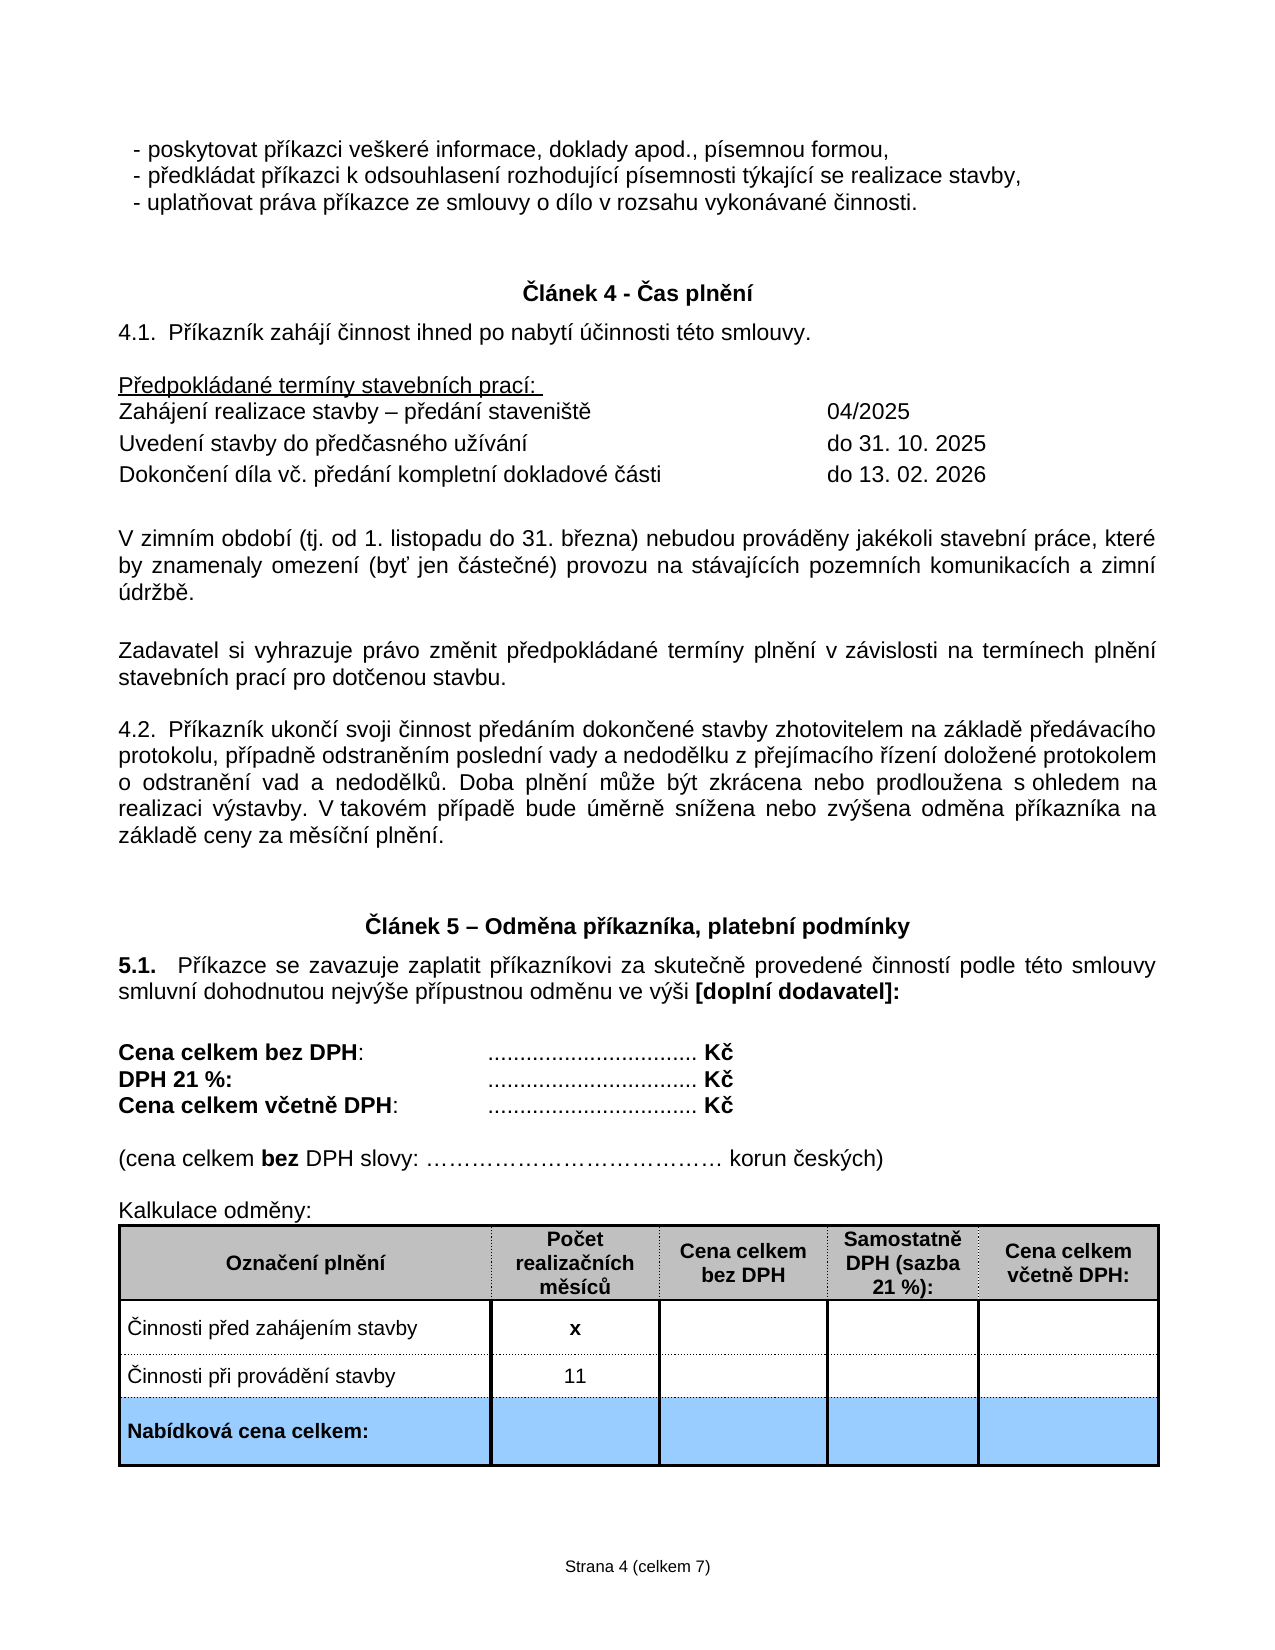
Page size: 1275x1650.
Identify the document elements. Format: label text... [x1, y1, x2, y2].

table_cell [980, 1301, 1157, 1354]
table_header Počet realizačních měsíců [491, 1227, 659, 1299]
text Zadavatel si vyhrazuje právo změnit předpokládané termíny plnění v závislosti na termínech plnění stavebních prací pro dotčenou stavbu. [118, 637, 1157, 690]
text Předpokládané termíny stavebních prací: [118, 372, 1157, 398]
text Cena celkem včetně DPH: ................................. Kč [118, 1092, 1157, 1118]
table_header Cena celkem včetně DPH: [979, 1227, 1157, 1299]
text V zimním období (tj. od 1. listopadu do 31. března) nebudou prováděny jakékoli stavební práce, které by znamenaly omezení (byť jen částečné) provozu na stávajících pozemních komunikacích a zimní údržbě. [118, 524, 1157, 606]
title Dokončení díla vč. předání kompletní dokladové části do 13. 02. 2026 [119, 461, 1157, 487]
table_cell [980, 1354, 1157, 1397]
table_cell [829, 1354, 977, 1397]
text - předkládat příkazci k odsouhlasení rozhodující písemnosti týkající se realizace stavby, [133, 162, 1157, 188]
table_header Samostatně DPH (sazba 21 %): [827, 1227, 978, 1299]
text DPH 21 %: ................................. Kč [118, 1066, 1157, 1092]
text Cena celkem bez DPH: ................................. Kč [118, 1039, 1157, 1066]
table_cell [493, 1397, 658, 1464]
table_cell [661, 1354, 826, 1397]
table_cell [829, 1301, 977, 1354]
table_cell Nabídková cena celkem: [121, 1397, 489, 1464]
table_cell 11 [493, 1354, 658, 1397]
table_header Označení plnění [121, 1227, 491, 1299]
list Příkazník zahájí činnost ihned po nabytí účinnosti této smlouvy. [118, 319, 1157, 345]
text - uplatňovat práva příkazce ze smlouvy o dílo v rozsahu vykonávané činnosti. [133, 188, 1157, 215]
table_cell Činnosti při provádění stavby [121, 1354, 489, 1397]
text Článek 4 - Čas plnění [118, 280, 1157, 306]
text Kalkulace odměny: [118, 1197, 1157, 1224]
table_cell [980, 1397, 1157, 1464]
table_cell [829, 1397, 977, 1464]
table_cell [661, 1301, 826, 1354]
title Uvedení stavby do předčasného užívání do 31. 10. 2025 [119, 429, 1157, 456]
table_header Cena celkem bez DPH [659, 1227, 827, 1299]
list Příkazník ukončí svoji činnost předáním dokončené stavby zhotovitelem na základě předávacího protokolu, případně odstraněním poslední vady a nedodělku z přejímacího řízení doložené protokolem o odstranění vad a nedodělků. Doba plnění může být zkrácena nebo prodloužena s ohledem na realizaci výstavby. V takovém případě bude úměrně snížena nebo zvýšena odměna příkazníka na základě ceny za měsíční plnění. [118, 716, 1157, 848]
table_cell [661, 1397, 826, 1464]
title Zahájení realizace stavby – předání staveniště 04/2025 [119, 398, 1157, 424]
text Článek 5 – Odměna příkazníka, platební podmínky [118, 913, 1157, 939]
list Příkazce se zavazuje zaplatit příkazníkovi za skutečně provedené činností podle této smlouvy smluvní dohodnutou nejvýše přípustnou odměnu ve výši [doplní dodavatel]: [118, 952, 1157, 1005]
text - poskytovat příkazci veškeré informace, doklady apod., písemnou formou, [133, 136, 1157, 162]
table_cell Činnosti před zahájením stavby [121, 1301, 489, 1354]
table_cell x [493, 1301, 658, 1354]
text (cena celkem bez DPH slovy: ………………………………… korun českých) [118, 1145, 1157, 1171]
